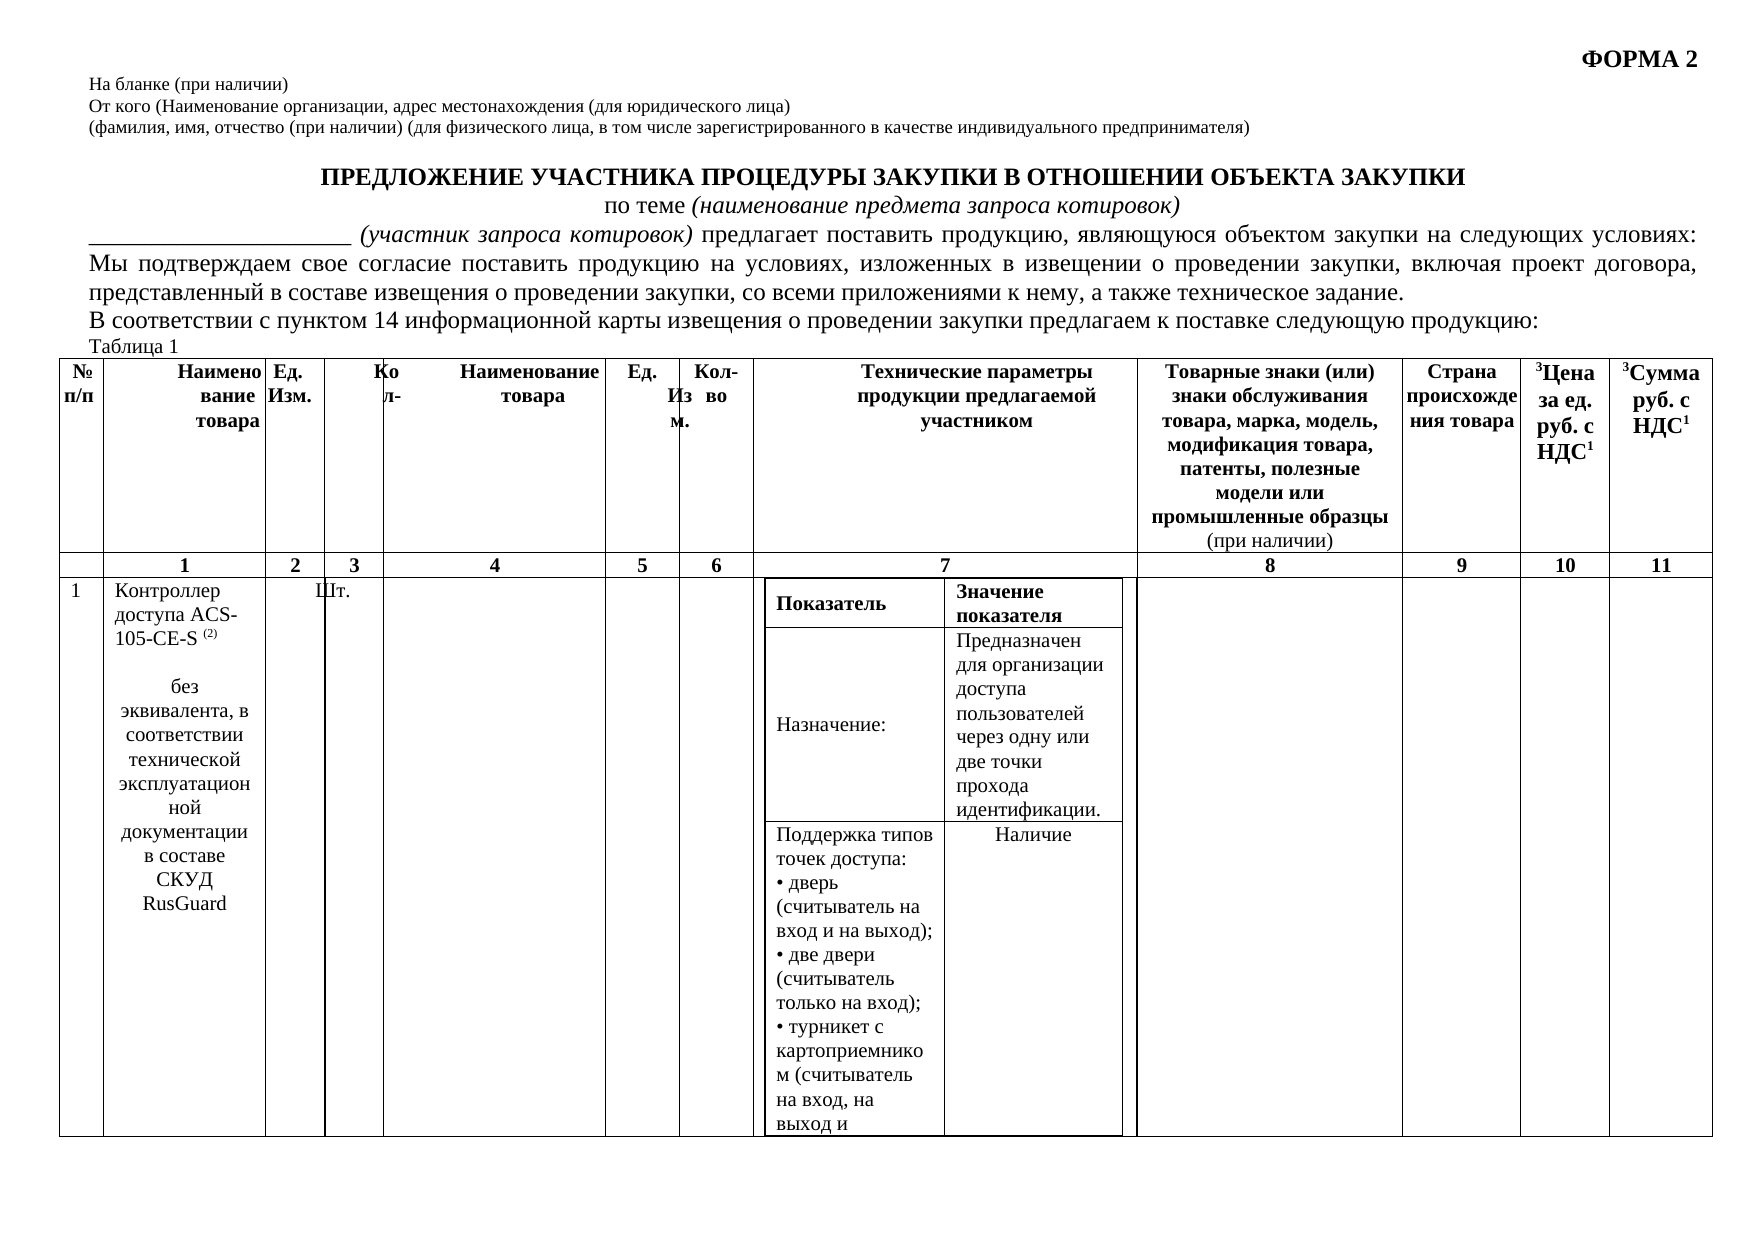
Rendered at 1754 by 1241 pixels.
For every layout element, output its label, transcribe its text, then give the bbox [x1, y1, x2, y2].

table_header Кол-во [680, 359, 753, 552]
table_cell [1403, 578, 1520, 1136]
text _____________________ (участник запроса котировок) предлагает поставить продукцию, являющуюся объектом закупки на следующих условиях: Мы подтверждаем свое согласие поставить продукцию на условиях, изложенных в извещении о проведении закупки, включая проект договора, представленный в составе извещения о проведении закупки, со всеми приложениями к нему, а также техническое задание. [89, 219, 1698, 306]
table_header 3Сумма руб. с НДС1 [1610, 359, 1712, 552]
table_cell 8 [1138, 553, 1402, 577]
table_cell [754, 578, 764, 1136]
text Таблица 1 [89, 334, 1698, 358]
table_cell [1521, 578, 1609, 1136]
table_cell [60, 553, 103, 577]
table_cell [945, 628, 1122, 821]
table_cell 1 [60, 578, 103, 1136]
table_cell 9 [1403, 553, 1520, 577]
text На бланке (при наличии) [89, 73, 1698, 94]
table_cell 4 [384, 553, 605, 577]
table_header Ед. Изм. [266, 359, 324, 552]
table_cell [766, 628, 944, 821]
table_cell [766, 822, 944, 1135]
text ФОРМА 2 [325, 44, 1698, 73]
table_header Наименование товара [104, 359, 265, 552]
table_cell [1138, 578, 1402, 1136]
text В соответствии с пунктом 14 информационной карты извещения о проведении закупки предлагаем к поставке следующую продукцию: [89, 306, 1698, 334]
table_cell 2 [266, 553, 324, 577]
table_cell [606, 578, 679, 1136]
table_header Наименование товара [384, 359, 605, 552]
table_header Товарные знаки (или) знаки обслуживания товара, марка, модель, модификация товара, патенты, полезные модели или промышленные образцы (при наличии) [1138, 359, 1402, 552]
table_header 3Цена за ед. руб. с НДС1 [1521, 359, 1609, 552]
table_cell [384, 578, 605, 1136]
table_cell [945, 822, 1122, 1135]
text (фамилия, имя, отчество (при наличии) (для физического лица, в том числе зарегистрированного в качестве индивидуального предпринимателя) [89, 116, 1698, 138]
table_cell Шт. [266, 578, 324, 1136]
table_cell [680, 578, 753, 1136]
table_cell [104, 578, 265, 1136]
table_cell [1123, 578, 1136, 1136]
table_cell [1610, 578, 1712, 1136]
table_cell 6 [680, 553, 753, 577]
table_cell [766, 579, 944, 627]
table_cell [945, 579, 1122, 627]
text по теме (наименование предмета запроса котировок) [89, 191, 1698, 219]
text От кого (Наименование организации, адрес местонахождения (для юридического лица) [89, 94, 1698, 116]
table_header Кол-во [325, 359, 383, 552]
table_cell 3 [325, 553, 383, 577]
table_cell 10 [1521, 553, 1609, 577]
table_cell 7 [754, 553, 1137, 577]
table_cell 2 [326, 578, 383, 1136]
table_cell 11 [1610, 553, 1712, 577]
table_header Ед. Изм. [606, 359, 679, 552]
table_header № п/п [60, 359, 103, 552]
table_cell 5 [606, 553, 679, 577]
text ПРЕДЛОЖЕНИЕ УЧАСТНИКА ПРОЦЕДУРЫ ЗАКУПКИ В ОТНОШЕНИИ ОБЪЕКТА ЗАКУПКИ [89, 162, 1698, 191]
table_header Страна происхождения товара [1403, 359, 1520, 552]
table_cell 1 [104, 553, 265, 577]
table_header Технические параметры продукции предлагаемой участником [754, 359, 1137, 552]
